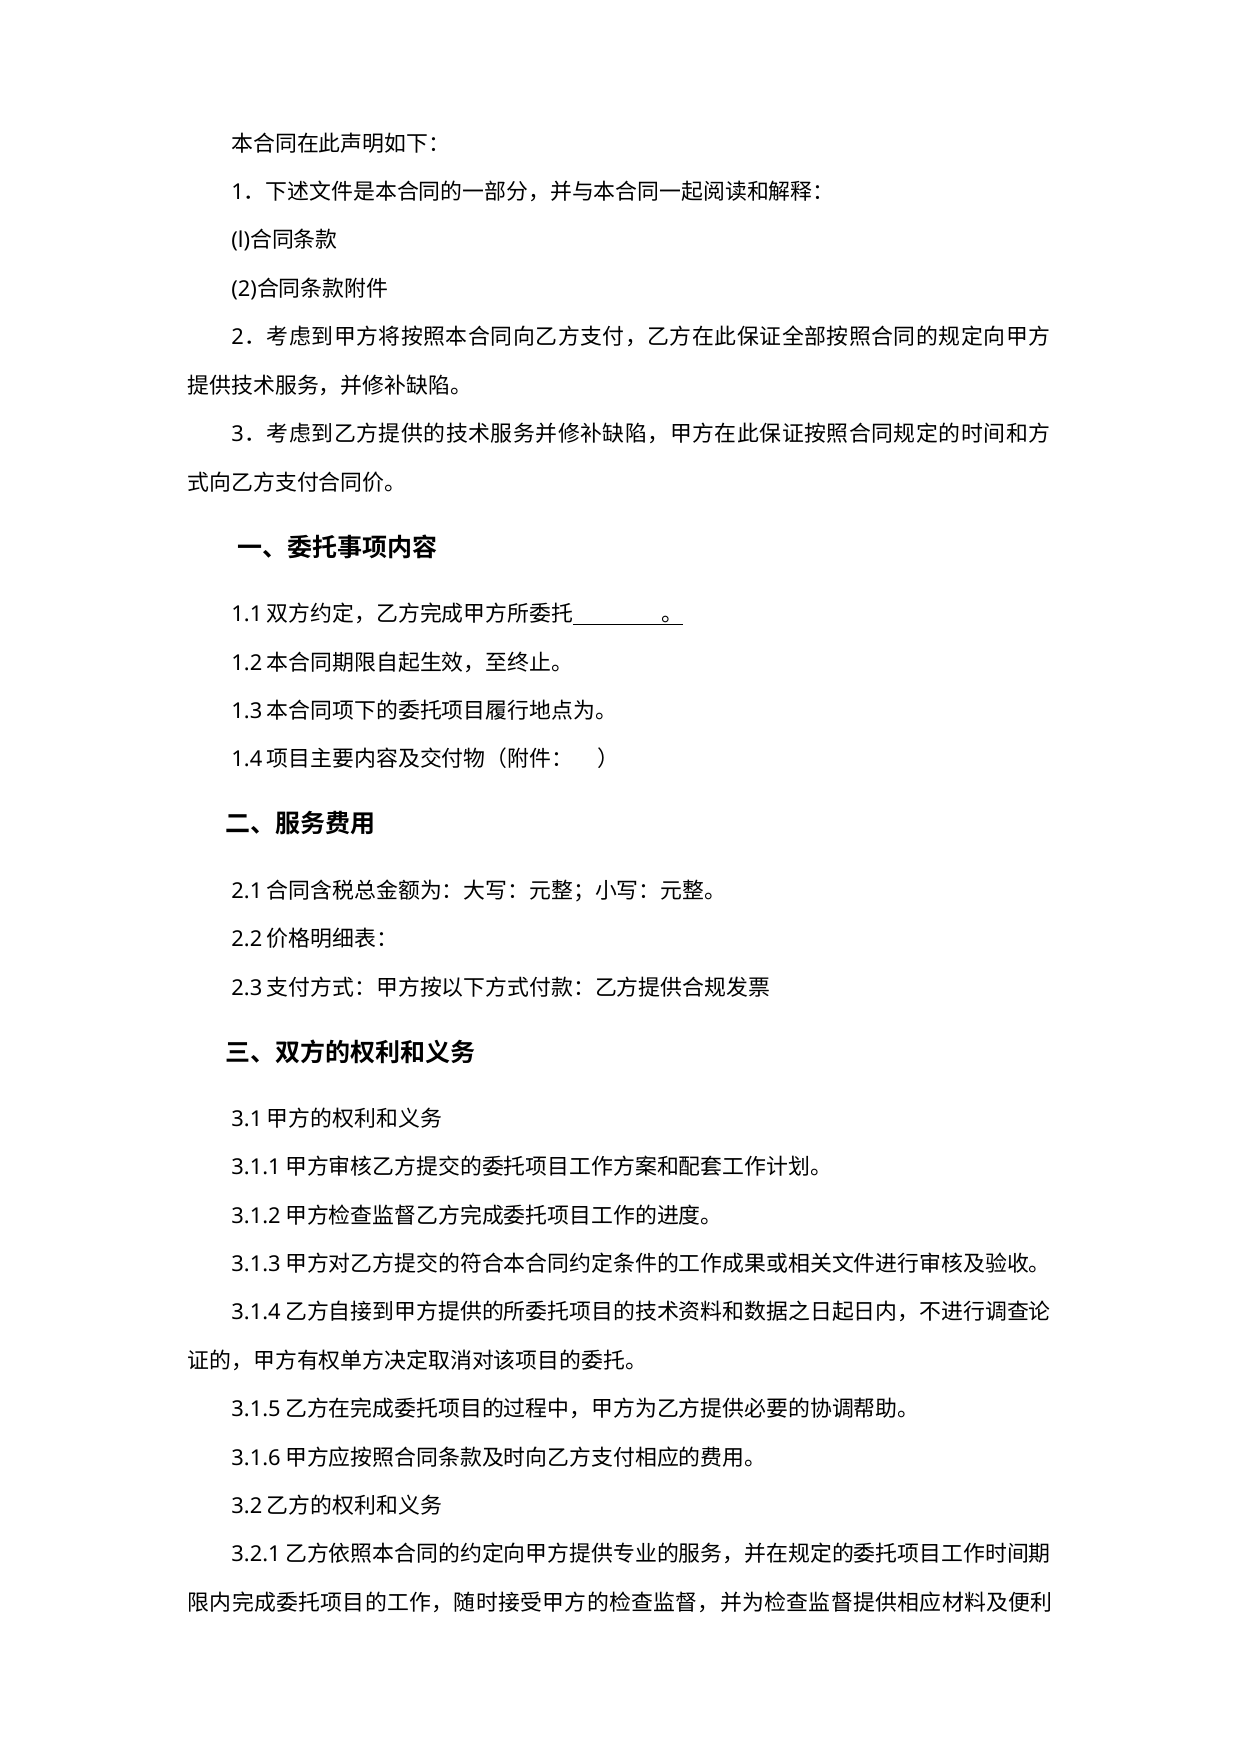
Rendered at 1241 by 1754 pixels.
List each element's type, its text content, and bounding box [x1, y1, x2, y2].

text 一、委托事项内容 [187, 513, 1053, 578]
text 2.3支付方式：甲方按以下方式付款：乙方提供合规发票 [231, 969, 1053, 1002]
text 3.1.4乙方自接到甲方提供的所委托项目的技术资料和数据之日起日内，不进行调查论证的，甲方有权单方决定取消对该项目的委托。 [187, 1294, 1053, 1375]
text 3.1.5乙方在完成委托项目的过程中，甲方为乙方提供必要的协调帮助。 [187, 1391, 1053, 1424]
text 1.2本合同期限自起生效，至终止。 [187, 644, 1053, 677]
text 2.2价格明细表： [187, 921, 1053, 953]
text 2.1合同含税总金额为：大写：元整；小写：元整。 [187, 873, 1053, 905]
text 1.3本合同项下的委托项目履行地点为。 [187, 693, 1053, 725]
text 3．考虑到乙方提供的技术服务并修补缺陷，甲方在此保证按照合同规定的时间和方式向乙方支付合同价。 [187, 416, 1053, 497]
text 本合同在此声明如下： [187, 126, 1053, 158]
text 3.1甲方的权利和义务 [187, 1101, 1053, 1133]
text 2．考虑到甲方将按照本合同向乙方支付，乙方在此保证全部按照合同的规定向甲方提供技术服务，并修补缺陷。 [187, 319, 1053, 400]
text 三、双方的权利和义务 [187, 1018, 1053, 1083]
text 1.4项目主要内容及交付物（附件： ） [187, 741, 1053, 774]
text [187, 1536, 1053, 1617]
text 3.1.6甲方应按照合同条款及时向乙方支付相应的费用。 [187, 1439, 1053, 1472]
text 二、服务费用 [187, 789, 1053, 854]
text 3.2乙方的权利和义务 [187, 1488, 1053, 1520]
text 1.1双方约定，乙方完成甲方所委托 。 [187, 596, 1053, 629]
text 1．下述文件是本合同的一部分，并与本合同一起阅读和解释： [187, 174, 1053, 206]
text 3.1.3甲方对乙方提交的符合本合同约定条件的工作成果或相关文件进行审核及验收。 [187, 1246, 1053, 1278]
text 3.1.2甲方检查监督乙方完成委托项目工作的进度。 [187, 1197, 1053, 1230]
text (l)合同条款 [187, 222, 1053, 255]
text (2)合同条款附件 [187, 271, 1053, 303]
text 3.1.1甲方审核乙方提交的委托项目工作方案和配套工作计划。 [187, 1149, 1053, 1182]
